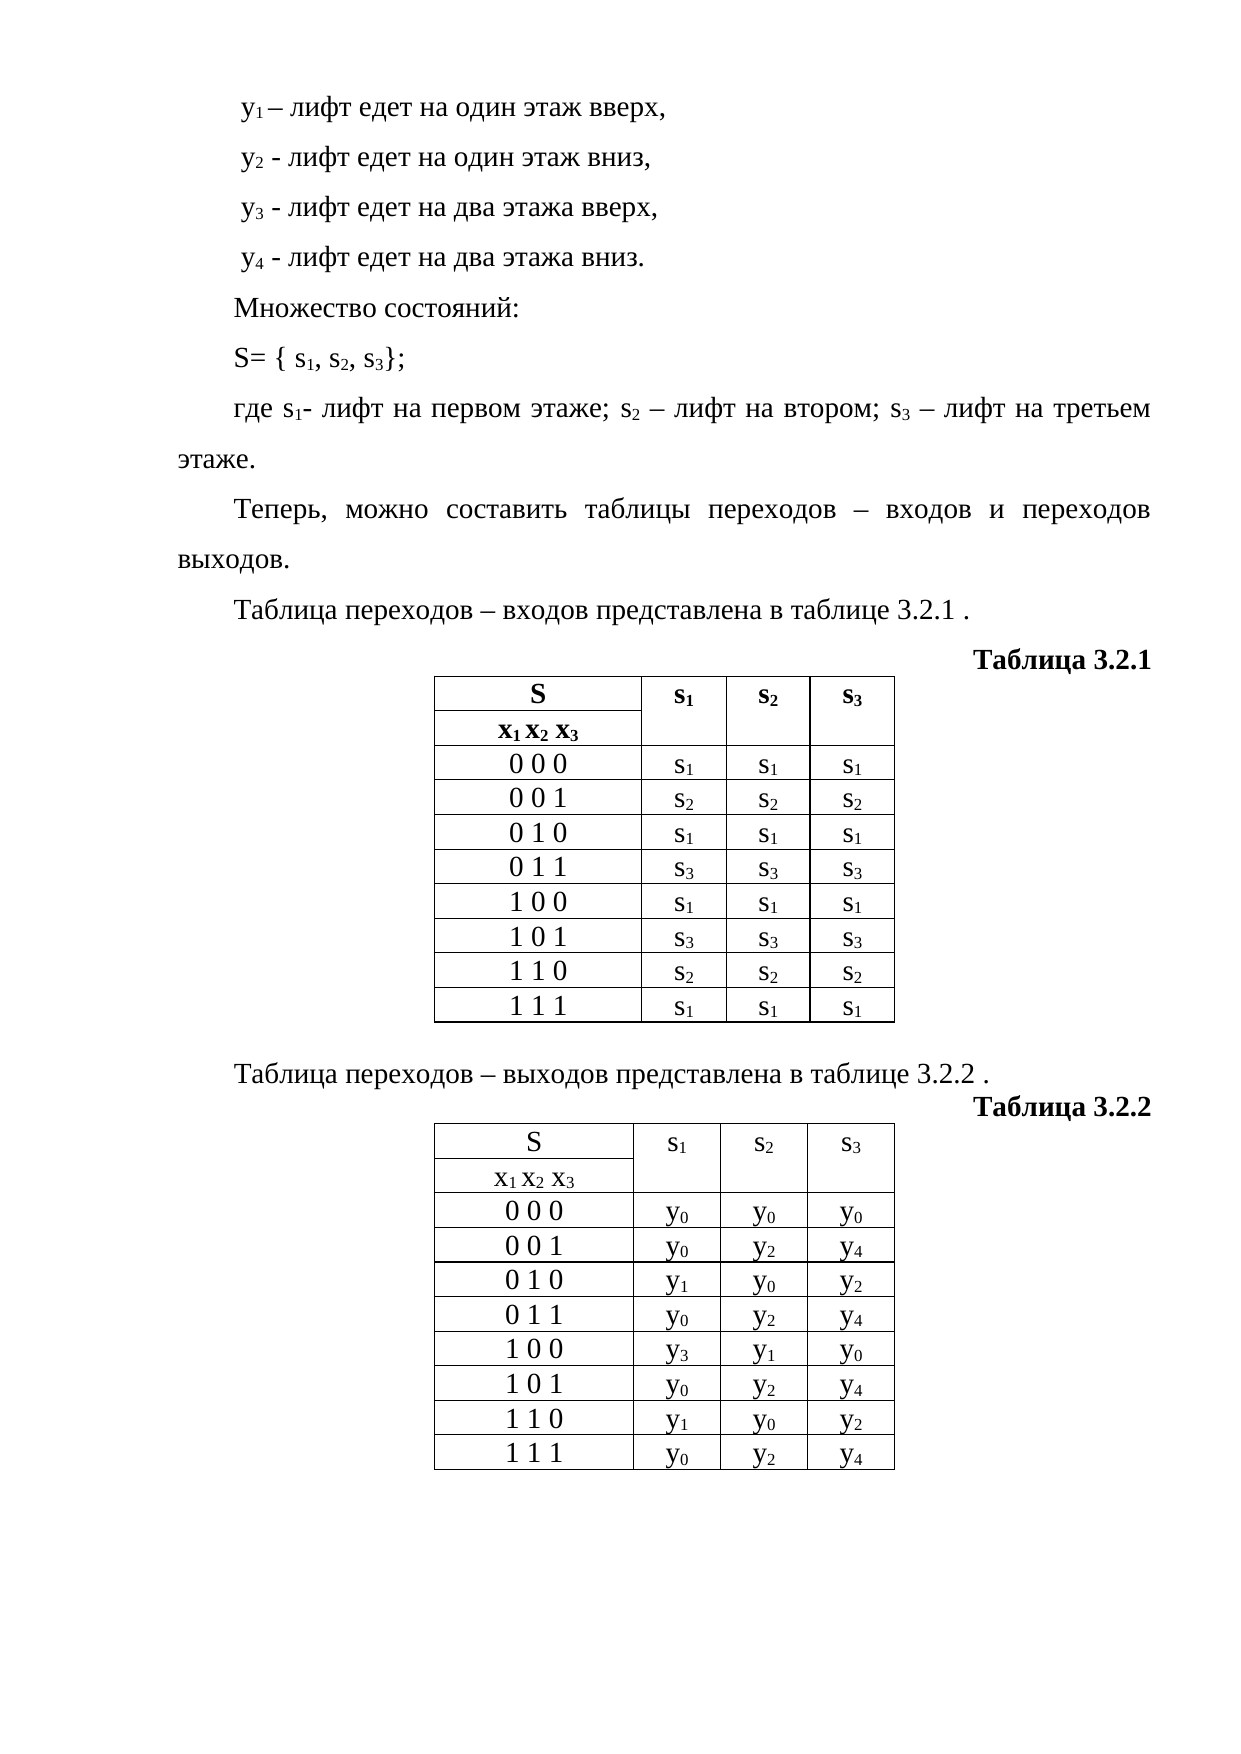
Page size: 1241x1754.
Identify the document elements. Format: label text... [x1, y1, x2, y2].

table_header S [435, 677, 641, 710]
text у2 - лифт едет на один этаж вниз, [177, 139, 1152, 172]
table_cell s2 [642, 953, 726, 987]
text у4 - лифт едет на два этажа вниз. [177, 239, 1152, 273]
table_header s2 [721, 1124, 807, 1192]
table_cell s1 [811, 815, 894, 848]
table_cell у0 [721, 1263, 807, 1296]
text у3 - лифт едет на два этажа вверх, [177, 189, 1152, 223]
table_cell у2 [808, 1401, 894, 1434]
table_cell у0 [808, 1332, 894, 1365]
table_cell у1 [721, 1332, 807, 1365]
table_cell у0 [634, 1228, 720, 1261]
table_cell s3 [811, 919, 894, 952]
table_cell у0 [634, 1366, 720, 1400]
table_cell s1 [642, 884, 726, 918]
table_cell у2 [721, 1366, 807, 1400]
text Теперь, можно составить таблицы переходов – входов и переходов выходов. [177, 491, 1152, 575]
table_cell s3 [727, 919, 809, 952]
table_header s1 [642, 677, 726, 745]
table_cell у0 [808, 1193, 894, 1227]
table_cell у0 [634, 1435, 720, 1469]
table_cell 1 1 0 [435, 1401, 633, 1434]
table_cell s2 [727, 780, 809, 814]
table_cell 0 0 1 [435, 1228, 633, 1261]
table_cell s1 [642, 988, 726, 1021]
table_cell s2 [727, 953, 809, 987]
table_cell s1 [642, 746, 726, 779]
table_cell s2 [642, 780, 726, 814]
table_cell у2 [721, 1228, 807, 1261]
table_cell s3 [642, 850, 726, 883]
table_cell у0 [634, 1297, 720, 1331]
table_cell s1 [811, 988, 894, 1021]
table_cell у2 [721, 1435, 807, 1469]
table_cell 1 1 1 [435, 1435, 633, 1469]
table_cell у0 [634, 1193, 720, 1227]
table_cell s1 [727, 884, 809, 918]
table_cell у1 [634, 1263, 720, 1296]
table_cell 1 0 0 [435, 1332, 633, 1365]
table_cell 0 1 0 [435, 815, 641, 848]
table_cell 1 1 1 [435, 988, 641, 1021]
table_cell s1 [727, 746, 809, 779]
table_cell 1 0 1 [435, 1366, 633, 1400]
table_cell у0 [721, 1401, 807, 1434]
text Множество состояний: [177, 290, 1152, 323]
text Таблица 3.2.1 [177, 642, 1152, 676]
table_cell у4 [808, 1297, 894, 1331]
table_cell у4 [808, 1366, 894, 1400]
table_cell у1 [634, 1401, 720, 1434]
table_cell у2 [721, 1297, 807, 1331]
table_cell s1 [811, 884, 894, 918]
text S= { s1, s2, s3}; [177, 340, 1152, 374]
table_cell у4 [808, 1435, 894, 1469]
table_cell s1 [727, 988, 809, 1021]
table_cell 0 1 1 [435, 1297, 633, 1331]
text где s1- лифт на первом этаже; s2 – лифт на втором; s3 – лифт на третьем этаже. [177, 391, 1152, 474]
table_cell х1 х2 х3 [435, 711, 641, 745]
table_cell s1 [811, 746, 894, 779]
table_cell 0 0 0 [435, 1193, 633, 1227]
table_cell 0 1 1 [435, 850, 641, 883]
table_cell s2 [811, 780, 894, 814]
table_cell 0 0 0 [435, 746, 641, 779]
table_header S [435, 1124, 633, 1158]
table_header s3 [808, 1124, 894, 1192]
text Таблица переходов – входов представлена в таблице 3.2.1 . [177, 592, 1152, 625]
text у1 – лифт едет на один этаж вверх, [177, 89, 1152, 122]
table_cell s3 [642, 919, 726, 952]
table_cell 0 1 0 [435, 1263, 633, 1296]
table_cell у4 [808, 1228, 894, 1261]
table_cell х1 х2 х3 [435, 1159, 633, 1192]
text Таблица переходов – выходов представлена в таблице 3.2.2 . [177, 1056, 1152, 1089]
table_cell 1 0 0 [435, 884, 641, 918]
table_cell s1 [642, 815, 726, 848]
table_cell у3 [634, 1332, 720, 1365]
table_cell 1 1 0 [435, 953, 641, 987]
table_cell s3 [727, 850, 809, 883]
table_header s3 [811, 677, 894, 745]
table_header s2 [727, 677, 809, 745]
table_cell s3 [811, 850, 894, 883]
table_header s1 [634, 1124, 720, 1192]
table_cell 0 0 1 [435, 780, 641, 814]
table_cell s2 [811, 953, 894, 987]
text Таблица 3.2.2 [177, 1089, 1152, 1123]
table_cell у0 [721, 1193, 807, 1227]
table_cell у2 [808, 1263, 894, 1296]
table_cell 1 0 1 [435, 919, 641, 952]
table_cell s1 [727, 815, 809, 848]
